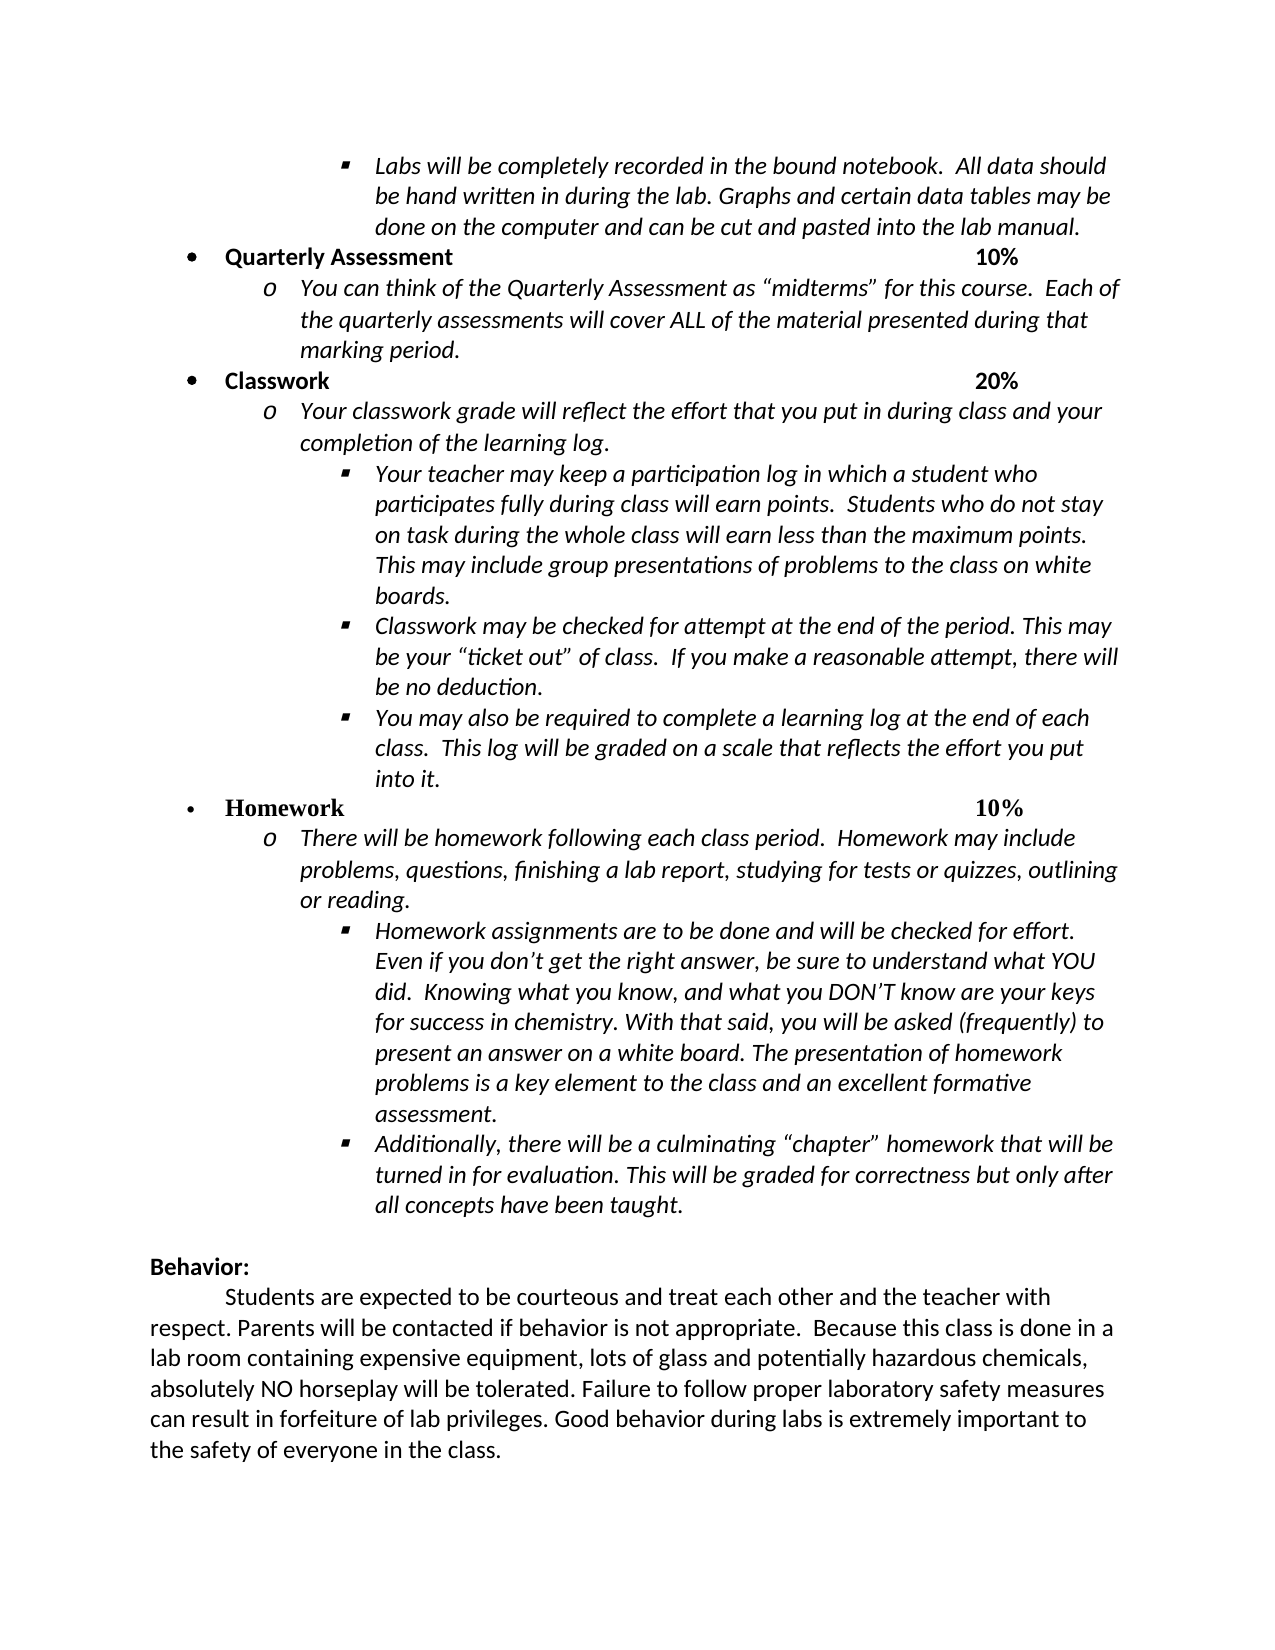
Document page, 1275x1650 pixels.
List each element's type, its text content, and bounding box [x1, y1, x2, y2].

list Classwork may be checked for attempt at the end of the period. This may be your “ticket out” of class. If you make a reasonable attempt, there will be no deduction. [337, 610, 1125, 702]
list Your teacher may keep a participation log in which a student who participates fully during class will earn points. Students who do not stay on task during the whole class will earn less than the maximum points. This may include group presentations of problems to the class on white boards. [337, 458, 1125, 610]
list You may also be required to complete a learning log at the end of each class. This log will be graded on a scale that reflects the effort you put into it. [337, 702, 1125, 793]
list Labs will be completely recorded in the bound notebook. All data should be hand written in during the lab. Graphs and certain data tables may be done on the computer and can be cut and pasted into the lab manual. [337, 150, 1125, 242]
text Students are expected to be courteous and treat each other and the teacher with respect. Parents will be contacted if behavior is not appropriate. Because this class is done in a lab room containing expensive equipment, lots of glass and potentially hazardous chemicals, absolutely NO horseplay will be tolerated. Failure to follow proper laboratory safety measures can result in forfeiture of lab privileges. Good behavior during labs is extremely important to the safety of everyone in the class. [150, 1281, 1125, 1464]
list There will be homework following each class period. Homework may include problems, questions, finishing a lab report, studying for tests or quizzes, outlining or reading. [262, 822, 1125, 915]
list Additionally, there will be a culminating “chapter” homework that will be turned in for evaluation. This will be graded for correctness but only after all concepts have been taught. [337, 1129, 1125, 1220]
list You can think of the Quarterly Assessment as “midterms” for this course. Each of the quarterly assessments will cover ALL of the material presented during that marking period. [262, 272, 1125, 365]
text Behavior: [150, 1251, 1125, 1281]
list Classwork 20% [187, 365, 1125, 395]
list Quarterly Assessment 10% [187, 242, 1125, 272]
list Homework 10% [187, 793, 1125, 822]
list Your classwork grade will reflect the effort that you put in during class and your completion of the learning log. [262, 395, 1125, 458]
list Homework assignments are to be done and will be checked for effort. Even if you don’t get the right answer, be sure to understand what YOU did. Knowing what you know, and what you DON’T know are your keys for success in chemistry. With that said, you will be asked (frequently) to present an answer on a white board. The presentation of homework problems is a key element to the class and an excellent formative assessment. [337, 915, 1125, 1129]
